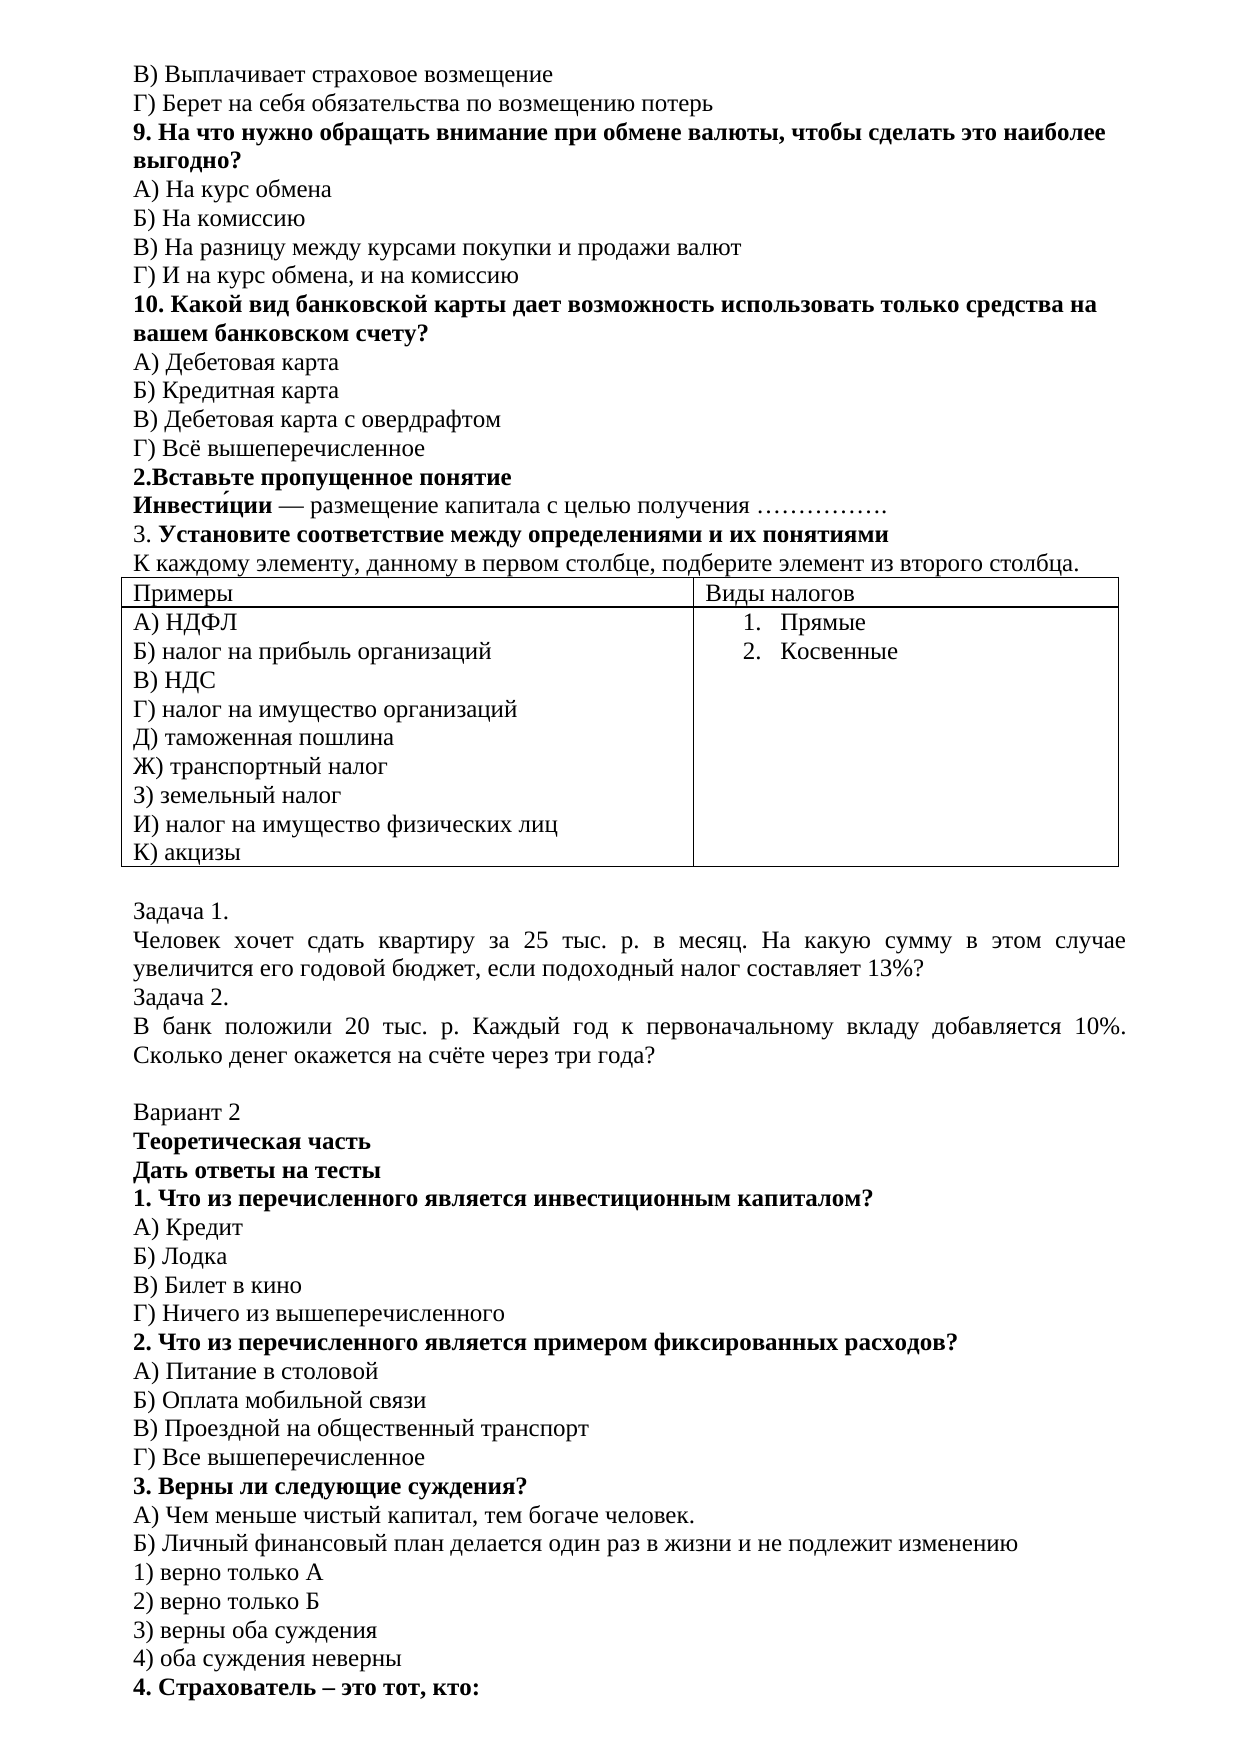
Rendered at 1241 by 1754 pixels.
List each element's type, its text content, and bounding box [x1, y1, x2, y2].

text В) Билет в кино [133, 1270, 1128, 1298]
text 2. Что из перечисленного является примером фиксированных расходов? [133, 1327, 1128, 1356]
text 1) верно только А [133, 1557, 1128, 1586]
text Г) И на курс обмена, и на комиссию [133, 260, 1128, 289]
text Г) Берет на себя обязательства по возмещению потерь [133, 88, 1128, 117]
text В) Проездной на общественный транспорт [133, 1413, 1128, 1442]
text Задача 1. [133, 896, 1128, 925]
text В) Выплачивает страховое возмещение [133, 59, 1128, 88]
text А) Питание в столовой [133, 1356, 1128, 1385]
text Б) Кредитная карта [133, 375, 1128, 404]
text Б) Лодка [133, 1241, 1128, 1270]
text 3) верны оба суждения [133, 1615, 1128, 1643]
text К каждому элементу, данному в первом столбце, подберите элемент из второго столбца. [133, 548, 1128, 577]
text 4. Страхователь – это тот, кто: [133, 1672, 1128, 1701]
text Человек хочет сдать квартиру за 25 тыс. р. в месяц. На какую сумму в этом случае увеличится его годовой бюджет, если подоходный налог составляет 13%? [133, 925, 1128, 982]
text 2) верно только Б [133, 1586, 1128, 1615]
text 2.Вставьте пропущенное понятие [133, 462, 1128, 490]
text Б) Оплата мобильной связи [133, 1385, 1128, 1413]
text А) Дебетовая карта [133, 347, 1128, 375]
text Задача 2. [133, 982, 1128, 1011]
text Г) Ничего из вышеперечисленного [133, 1298, 1128, 1327]
text Г) Все вышеперечисленное [133, 1442, 1128, 1471]
table_cell А) НДФЛ Б) налог на прибыль организаций В) НДС Г) налог на имущество организаций Д) таможенная пошлина Ж) транспортный налог З) земельный налог И) налог на имущество физических лиц К) акцизы [122, 608, 693, 866]
text 10. Какой вид банковской карты дает возможность использовать только средства на вашем банковском счету? [133, 289, 1128, 347]
text Б) На комиссию [133, 203, 1128, 232]
text В) На разницу между курсами покупки и продажи валют [133, 232, 1128, 260]
text Б) Личный финансовый план делается один раз в жизни и не подлежит изменению [133, 1528, 1128, 1557]
text А) Кредит [133, 1212, 1128, 1241]
text А) На курс обмена [133, 174, 1128, 203]
text Инвести́ции — размещение капитала с целью получения ……………. [133, 490, 1128, 519]
table_header Виды налогов [694, 578, 1118, 606]
text А) Чем меньше чистый капитал, тем богаче человек. [133, 1500, 1128, 1528]
text В) Дебетовая карта с овердрафтом [133, 404, 1128, 433]
text Г) Всё вышеперечисленное [133, 433, 1128, 462]
table_cell Прямые Косвенные [694, 608, 1118, 866]
text В банк положили 20 тыс. р. Каждый год к первоначальному вкладу добавляется 10%. Сколько денег окажется на счёте через три года? [133, 1011, 1128, 1068]
text Дать ответы на тесты [133, 1155, 1128, 1183]
text 3. Установите соответствие между определениями и их понятиями [133, 519, 1128, 548]
text 3. Верны ли следующие суждения? [133, 1471, 1128, 1500]
text 4) оба суждения неверны [133, 1643, 1128, 1672]
text 1. Что из перечисленного является инвестиционным капиталом? [133, 1183, 1128, 1212]
text Вариант 2 [133, 1097, 1128, 1126]
table_header Примеры [122, 578, 693, 606]
text 9. На что нужно обращать внимание при обмене валюты, чтобы сделать это наиболее выгодно? [133, 117, 1128, 174]
text Теоретическая часть [133, 1126, 1128, 1155]
